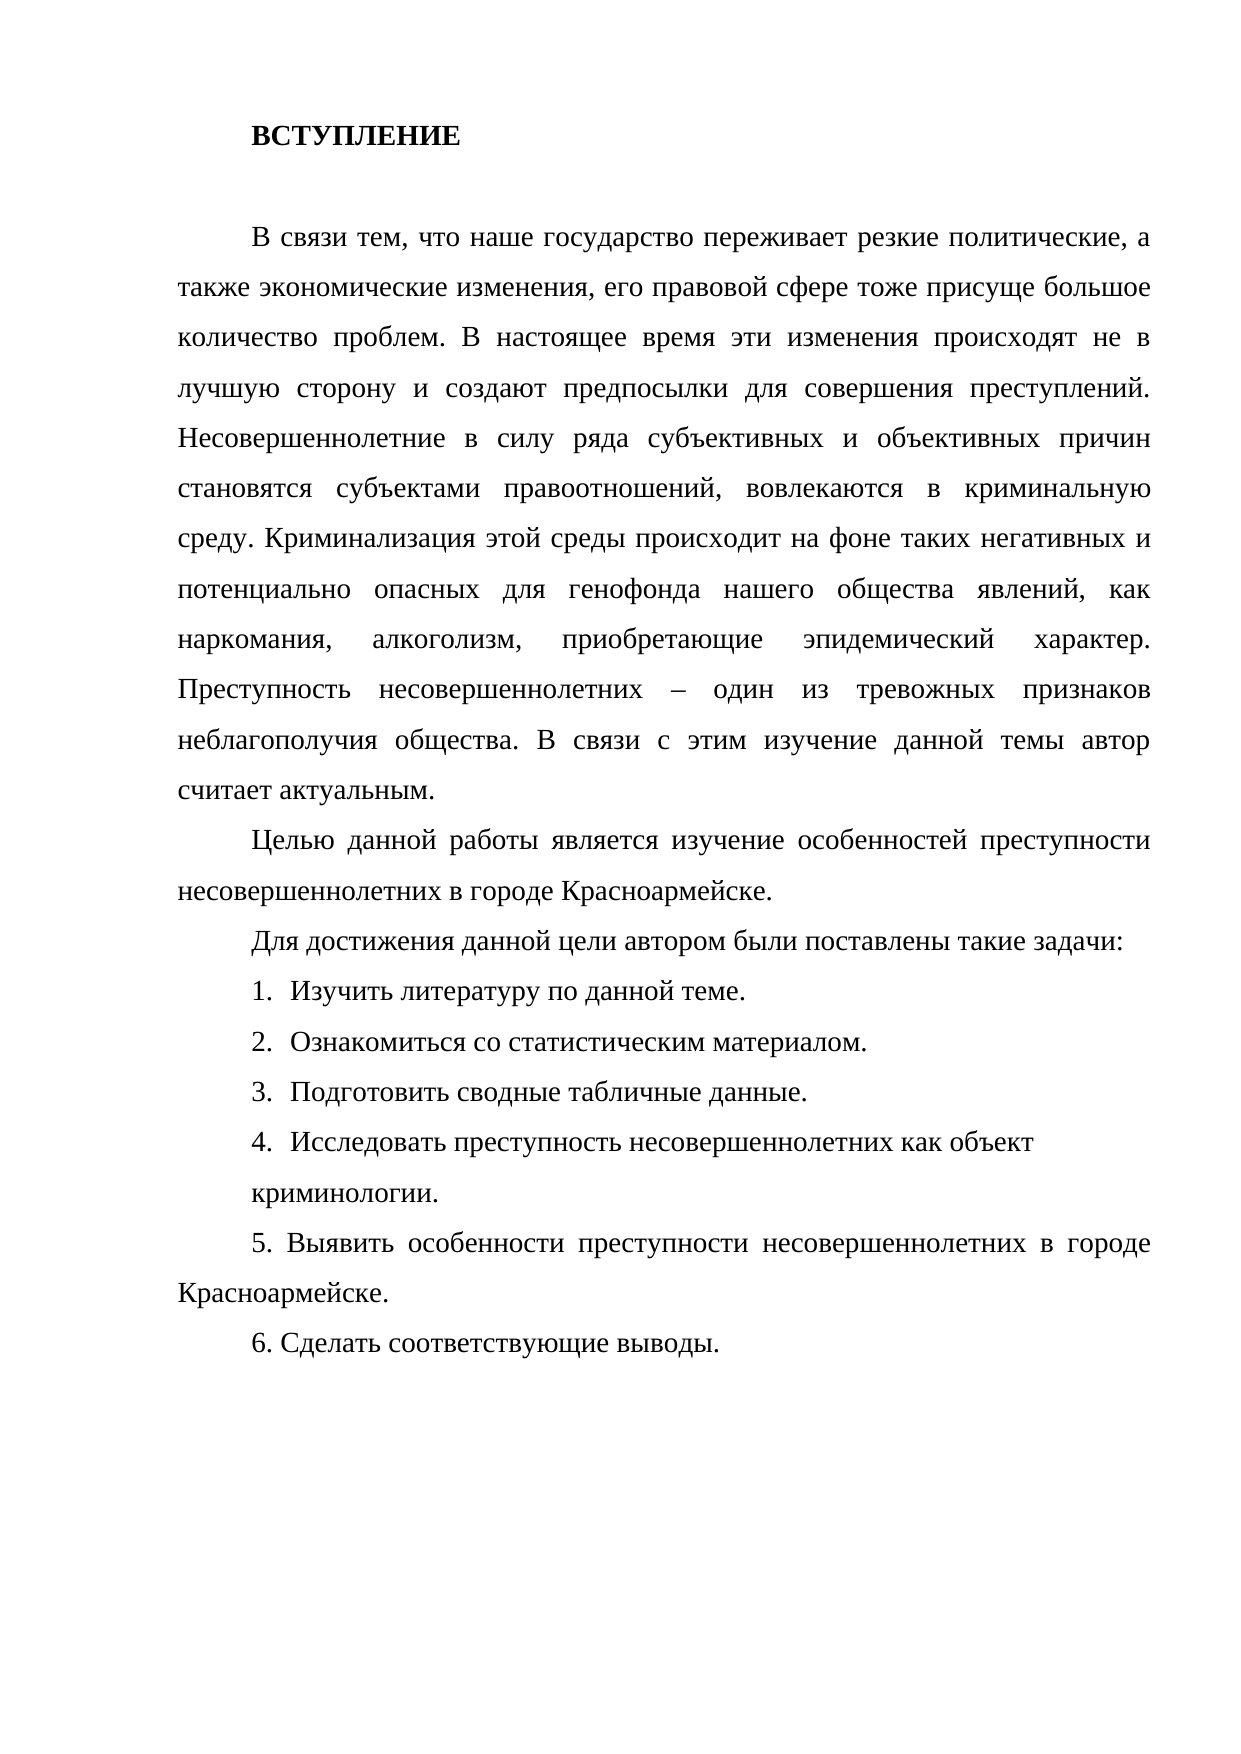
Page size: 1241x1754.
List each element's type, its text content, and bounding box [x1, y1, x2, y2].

text ВСТУПЛЕНИЕ [177, 118, 1152, 152]
list Изучить литературу по данной теме. [177, 973, 1152, 1007]
list Ознакомиться со статистическим материалом. [177, 1024, 1152, 1057]
list Подготовить сводные табличные данные. [177, 1074, 1152, 1108]
text Для достижения данной цели автором были поставлены такие задачи: [177, 923, 1152, 957]
list Исследовать преступность несовершеннолетних как объект [177, 1124, 1152, 1158]
text криминологии. [177, 1175, 1152, 1208]
text Целью данной работы является изучение особенностей преступности несовершеннолетних в городе Красноармейске. [177, 822, 1152, 906]
text 6. Сделать соответствующие выводы. [177, 1326, 1152, 1359]
text 5. Выявить особенности преступности несовершеннолетних в городе Красноармейске. [177, 1225, 1152, 1309]
text В связи тем, что наше государство переживает резкие политические, а также экономические изменения, его правовой сфере тоже присуще большое количество проблем. В настоящее время эти изменения происходят не в лучшую сторону и создают предпосылки для совершения преступлений. Несовершеннолетние в силу ряда субъективных и объективных причин становятся субъектами правоотношений, вовлекаются в криминальную среду. Криминализация этой среды происходит на фоне таких негативных и потенциально опасных для генофонда нашего общества явлений, как наркомания, алкоголизм, приобретающие эпидемический характер. Преступность несовершеннолетних – один из тревожных признаков неблагополучия общества. В связи с этим изучение данной темы автор считает актуальным. [177, 219, 1152, 806]
